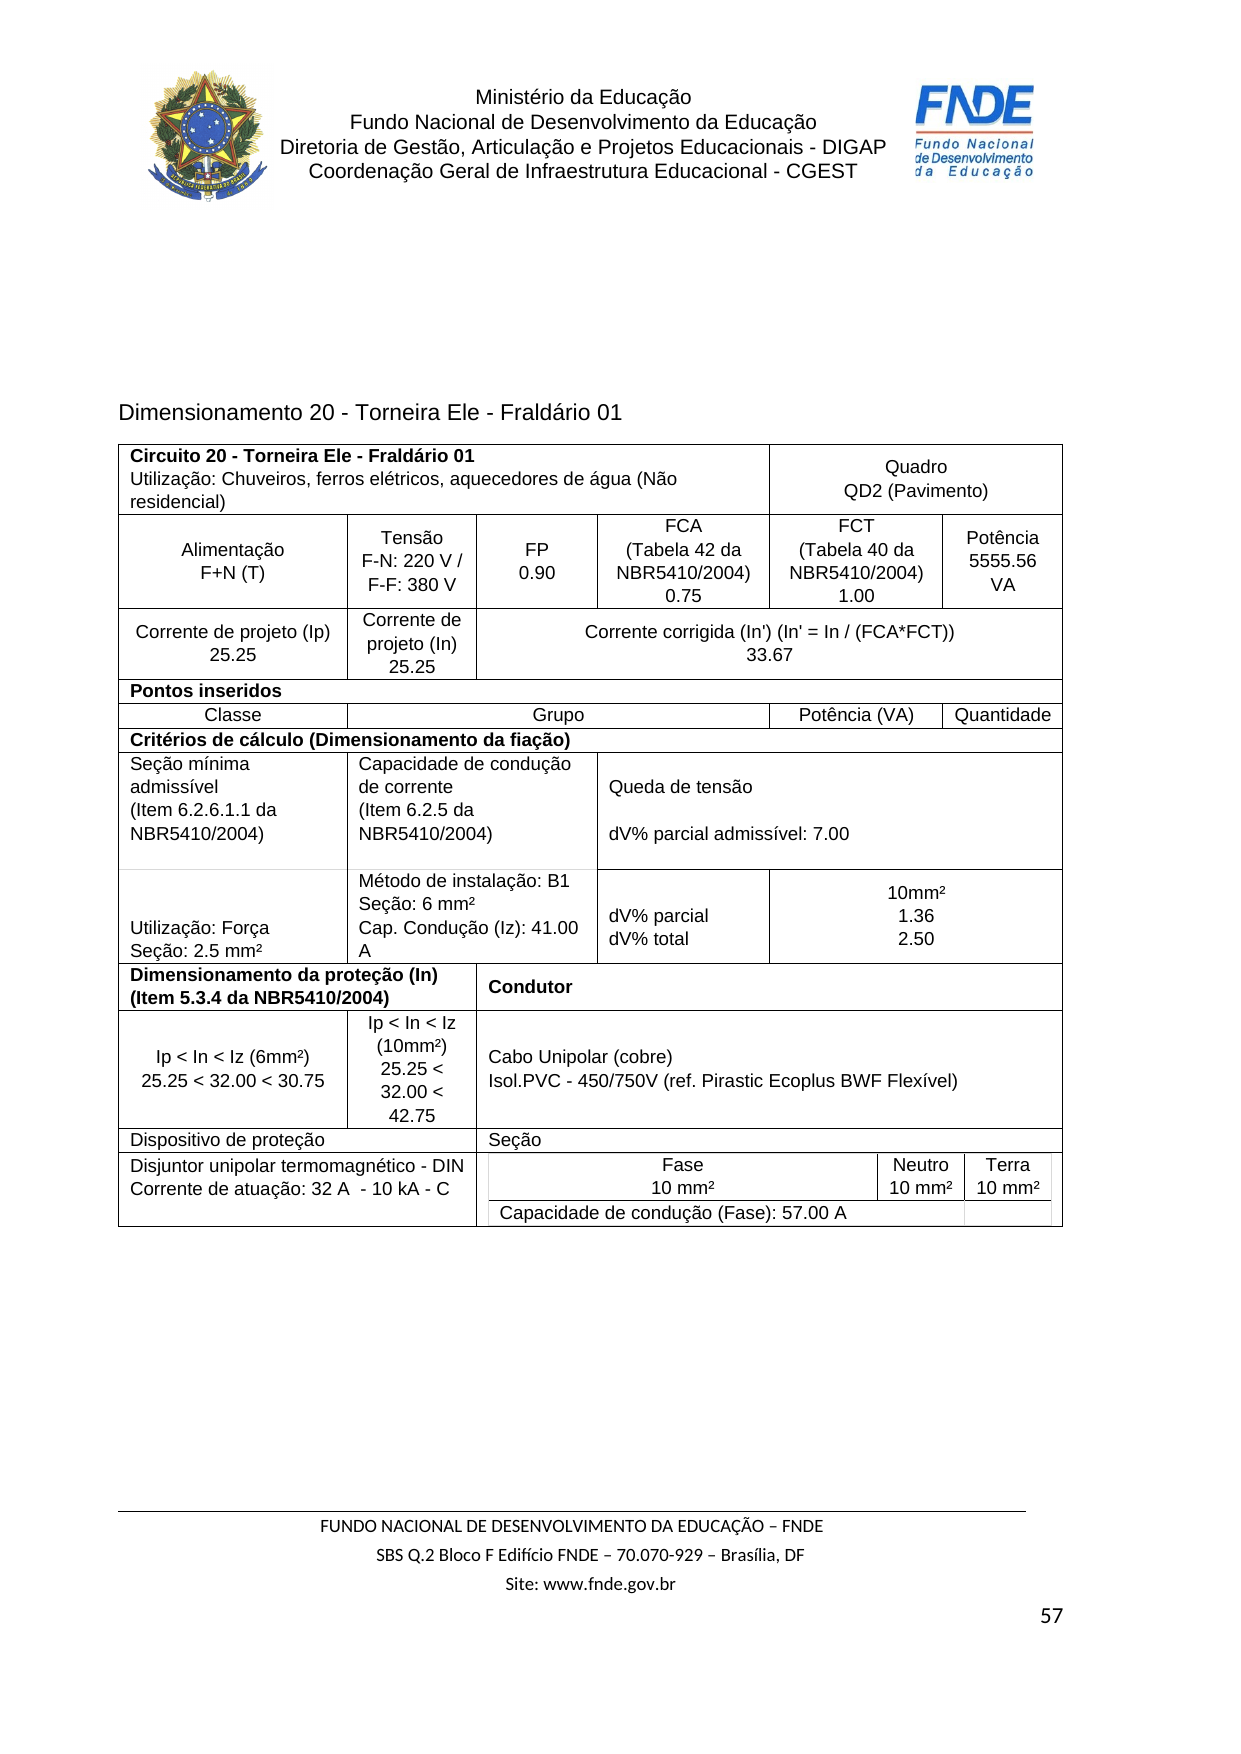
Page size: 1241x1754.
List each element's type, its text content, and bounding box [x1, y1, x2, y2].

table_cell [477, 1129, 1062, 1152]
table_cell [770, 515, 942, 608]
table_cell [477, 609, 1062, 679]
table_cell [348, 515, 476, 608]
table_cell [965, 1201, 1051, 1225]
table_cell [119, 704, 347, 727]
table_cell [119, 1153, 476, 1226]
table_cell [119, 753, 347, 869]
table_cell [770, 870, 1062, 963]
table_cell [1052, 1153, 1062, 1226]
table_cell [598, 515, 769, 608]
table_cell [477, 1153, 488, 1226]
picture [915, 78, 1034, 183]
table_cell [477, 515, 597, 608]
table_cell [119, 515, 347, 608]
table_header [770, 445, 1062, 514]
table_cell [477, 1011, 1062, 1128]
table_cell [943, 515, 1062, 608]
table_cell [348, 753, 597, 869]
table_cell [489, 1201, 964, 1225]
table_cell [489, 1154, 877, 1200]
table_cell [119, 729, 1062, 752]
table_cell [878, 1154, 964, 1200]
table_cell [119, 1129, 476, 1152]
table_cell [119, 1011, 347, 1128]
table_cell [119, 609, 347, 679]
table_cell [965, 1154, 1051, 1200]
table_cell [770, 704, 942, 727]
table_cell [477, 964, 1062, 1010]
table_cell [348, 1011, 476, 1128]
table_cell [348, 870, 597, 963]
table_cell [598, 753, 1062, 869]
text Dimensionamento 20 - Torneira Ele - Fraldário 01 [118, 398, 1063, 425]
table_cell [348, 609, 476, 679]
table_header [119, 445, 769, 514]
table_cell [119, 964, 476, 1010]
picture [139, 63, 274, 210]
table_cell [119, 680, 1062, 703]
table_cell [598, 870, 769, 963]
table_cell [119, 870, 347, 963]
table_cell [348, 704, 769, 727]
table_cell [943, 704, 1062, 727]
